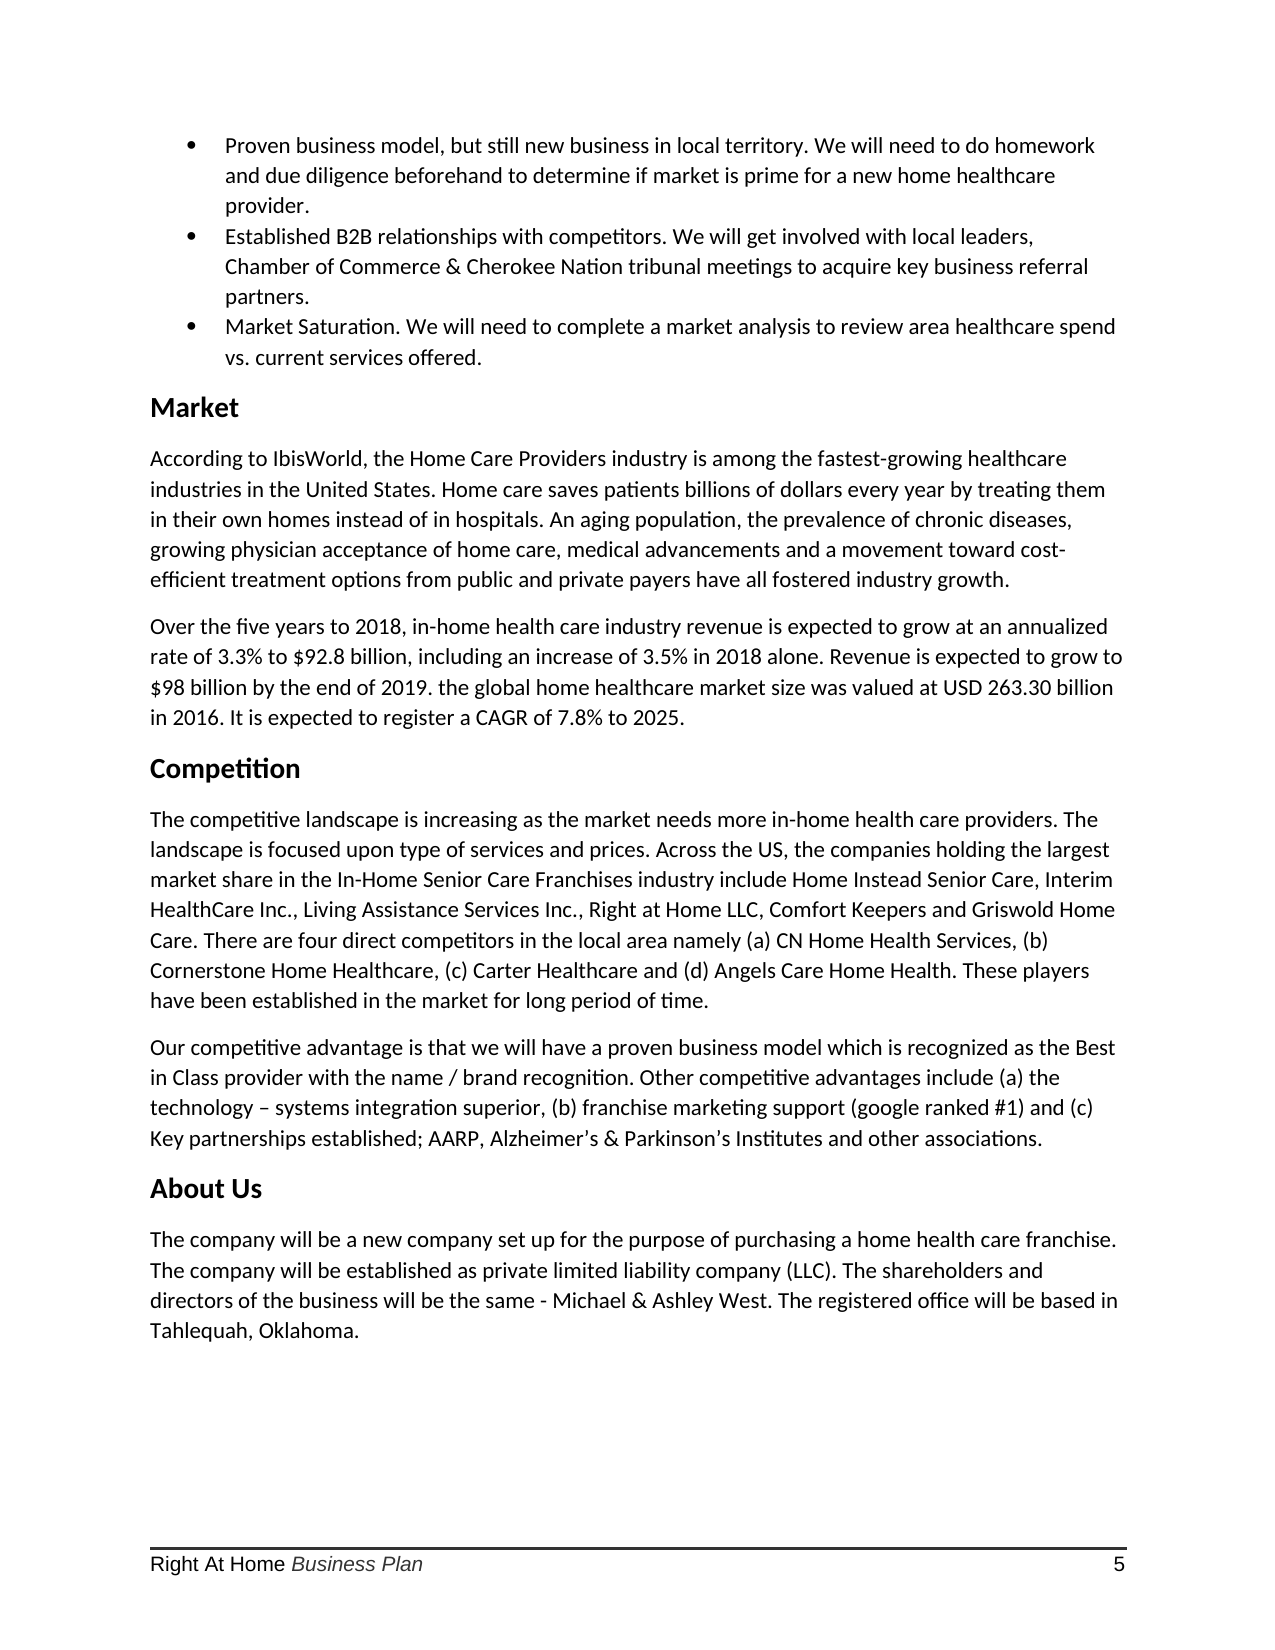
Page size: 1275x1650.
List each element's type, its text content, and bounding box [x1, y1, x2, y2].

list Established B2B relationships with competitors. We will get involved with local leaders, Chamber of Commerce & Cherokee Nation tribunal meetings to acquire key business referral partners. [187, 222, 1125, 310]
text According to IbisWorld, the Home Care Providers industry is among the fastest-growing healthcare industries in the United States. Home care saves patients billions of dollars every year by treating them in their own homes instead of in hospitals. An aging population, the prevalence of chronic diseases, growing physician acceptance of home care, medical advancements and a movement toward cost-efficient treatment options from public and private payers have all fostered industry growth. [150, 444, 1125, 593]
text Competition [150, 750, 1125, 785]
text About Us [150, 1171, 1125, 1206]
list Proven business model, but still new business in local territory. We will need to do homework and due diligence beforehand to determine if market is prime for a new home healthcare provider. [187, 131, 1125, 219]
text The competitive landscape is increasing as the market needs more in-home health care providers. The landscape is focused upon type of services and prices. Across the US, the companies holding the largest market share in the In-Home Senior Care Franchises industry include Home Instead Senior Care, Interim HealthCare Inc., Living Assistance Services Inc., Right at Home LLC, Comfort Keepers and Griswold Home Care. There are four direct competitors in the local area namely (a) CN Home Health Services, (b) Cornerstone Home Healthcare, (c) Carter Healthcare and (d) Angels Care Home Health. These players have been established in the market for long period of time. [150, 805, 1125, 1014]
text Market [150, 389, 1125, 425]
text The company will be a new company set up for the purpose of purchasing a home health care franchise. The company will be established as private limited liability company (LLC). The shareholders and directors of the business will be the same - Michael & Ashley West. The registered office will be based in Tahlequah, Oklahoma. [150, 1226, 1125, 1344]
text Over the five years to 2018, in-home health care industry revenue is expected to grow at an annualized rate of 3.3% to $92.8 billion, including an increase of 3.5% in 2018 alone. Revenue is expected to grow to $98 billion by the end of 2019. the global home healthcare market size was valued at USD 263.30 billion in 2016. It is expected to register a CAGR of 7.8% to 2025. [150, 612, 1125, 731]
list Market Saturation. We will need to complete a market analysis to review area healthcare spend vs. current services offered. [187, 312, 1125, 371]
text Our competitive advantage is that we will have a proven business model which is recognized as the Best in Class provider with the name / brand recognition. Other competitive advantages include (a) the technology – systems integration superior, (b) franchise marketing support (google ranked #1) and (c) Key partnerships established; AARP, Alzheimer’s & Parkinson’s Institutes and other associations. [150, 1033, 1125, 1152]
